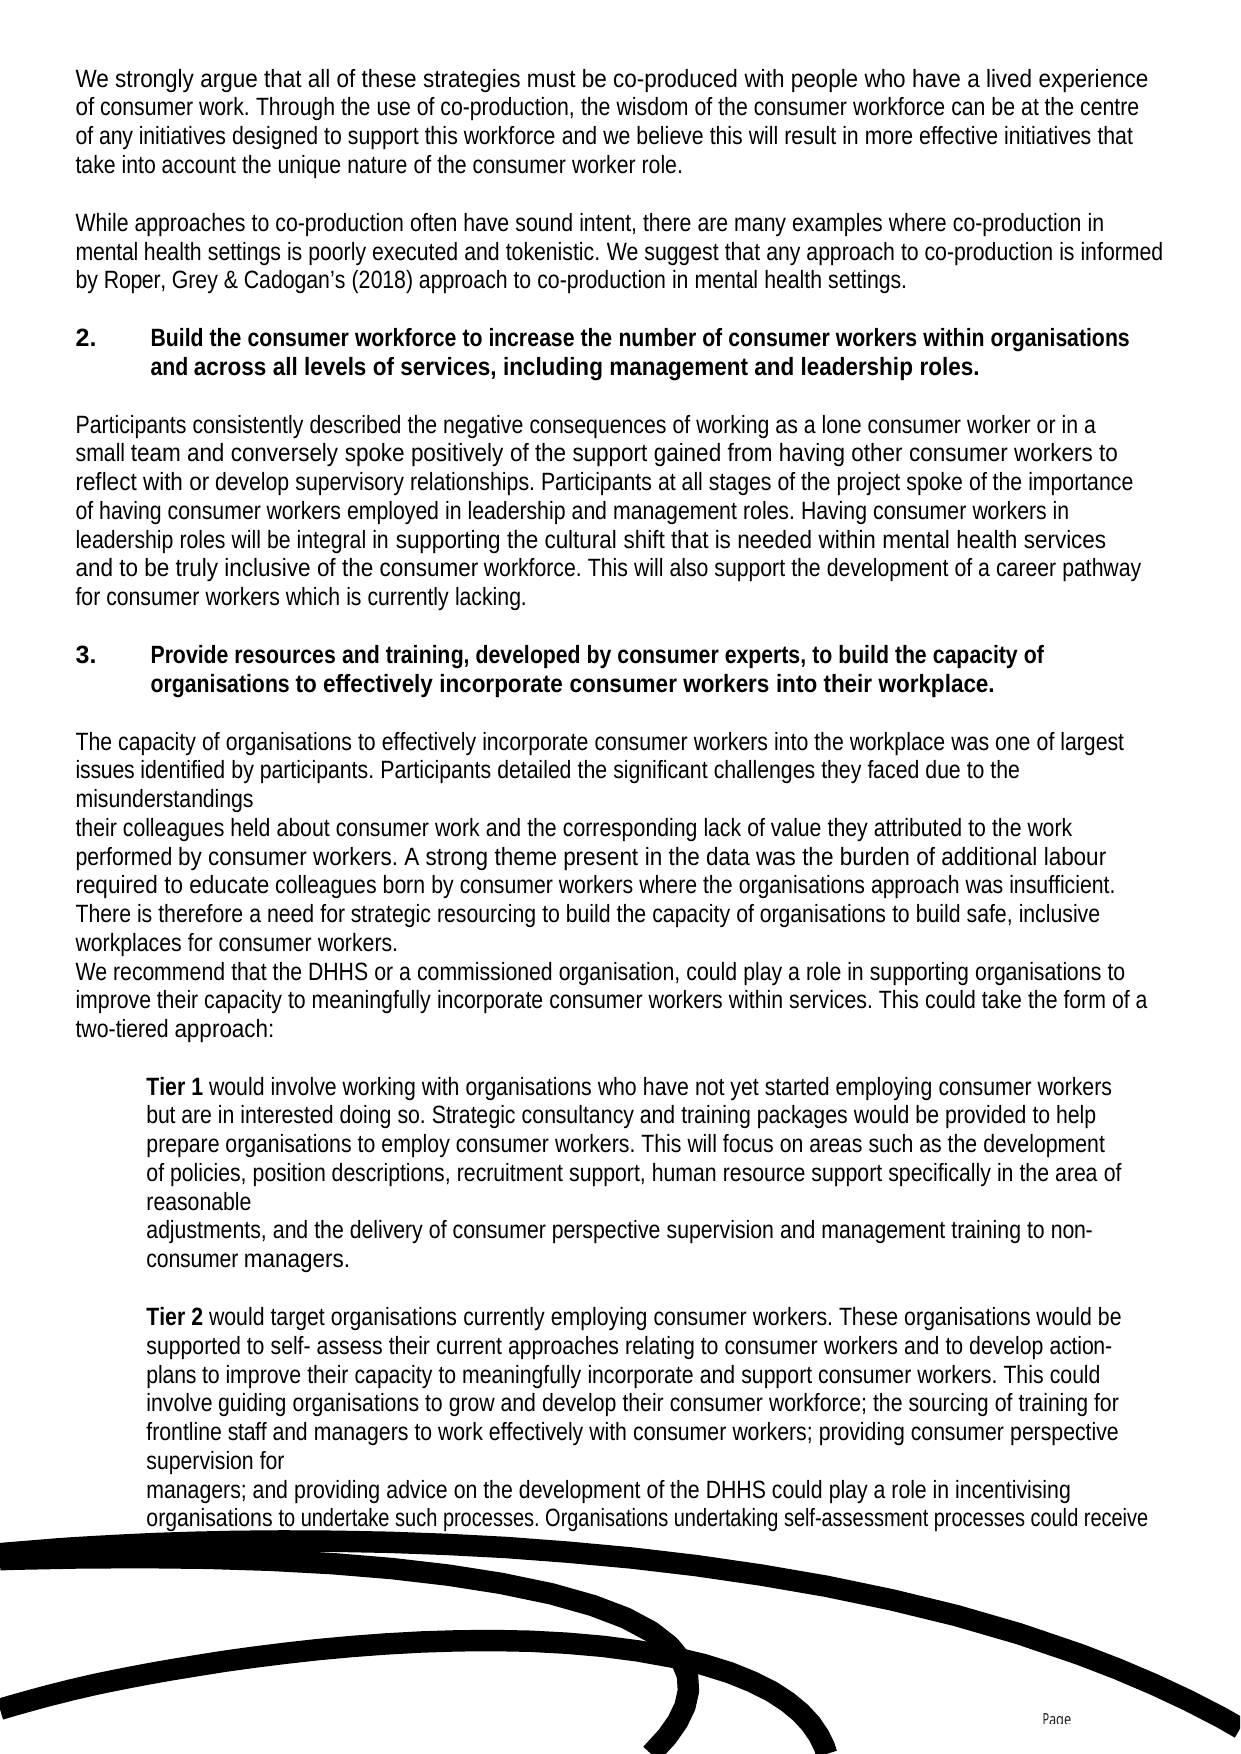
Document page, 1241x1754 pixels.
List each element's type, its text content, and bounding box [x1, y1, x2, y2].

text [146, 1474, 1163, 1532]
subtitle Provide resources and training, developed by consumer experts, to build the capacity of organisations to effectively incorporate consumer workers into their workplace. [75, 640, 1148, 697]
text We strongly argue that all of these strategies must be co-produced with people who have a lived experience of consumer work. Through the use of co-production, the wisdom of the consumer workforce can be at the centre of any initiatives designed to support this workforce and we believe this will result in more effective initiatives that take into account the unique nature of the consumer worker role. [75, 64, 1149, 179]
text adjustments, and the delivery of consumer perspective supervision and management training to non-consumer managers. [146, 1216, 1149, 1273]
text their colleagues held about consumer work and the corresponding lack of value they attributed to the work performed by consumer workers. A strong theme present in the data was the burden of additional labour required to educate colleagues born by consumer workers where the organisations approach was insufficient. There is therefore a need for strategic resourcing to build the capacity of organisations to build safe, inclusive workplaces for consumer workers. [75, 813, 1149, 956]
text While approaches to co-production often have sound intent, there are many examples where co-production in mental health settings is poorly executed and tokenistic. We suggest that any approach to co-production is informed by Roper, Grey & Cadogan’s (2018) approach to co-production in mental health settings. [75, 208, 1163, 294]
text Tier 1 would involve working with organisations who have not yet started employing consumer workers but are in interested doing so. Strategic consultancy and training packages would be provided to help prepare organisations to employ consumer workers. This will focus on areas such as the development of policies, position descriptions, recruitment support, human resource support specifically in the area of reasonable [146, 1072, 1125, 1216]
text Participants consistently described the negative consequences of working as a lone consumer worker or in a small team and conversely spoke positively of the support gained from having other consumer workers to reflect with or develop supervisory relationships. Participants at all stages of the project spoke of the importance of having consumer workers employed in leadership and management roles. Having consumer workers in leadership roles will be integral in supporting the cultural shift that is needed within mental health services and to be truly inclusive of the consumer workforce. This will also support the development of a career pathway for consumer workers which is currently lacking. [75, 409, 1149, 611]
text Tier 2 would target organisations currently employing consumer workers. These organisations would be supported to self- assess their current approaches relating to consumer workers and to develop action-plans to improve their capacity to meaningfully incorporate and support consumer workers. This could involve guiding organisations to grow and develop their consumer workforce; the sourcing of training for frontline staff and managers to work effectively with consumer workers; providing consumer perspective supervision for [146, 1302, 1137, 1474]
subtitle Build the consumer workforce to increase the number of consumer workers within organisations and across all levels of services, including management and leadership roles. [75, 323, 1133, 381]
text We recommend that the DHHS or a commissioned organisation, could play a role in supporting organisations to improve their capacity to meaningfully incorporate consumer workers within services. This could take the form of a two-tiered approach: [75, 956, 1163, 1043]
text The capacity of organisations to effectively incorporate consumer workers into the workplace was one of largest issues identified by participants. Participants detailed the significant challenges they faced due to the misunderstandings [75, 726, 1149, 813]
